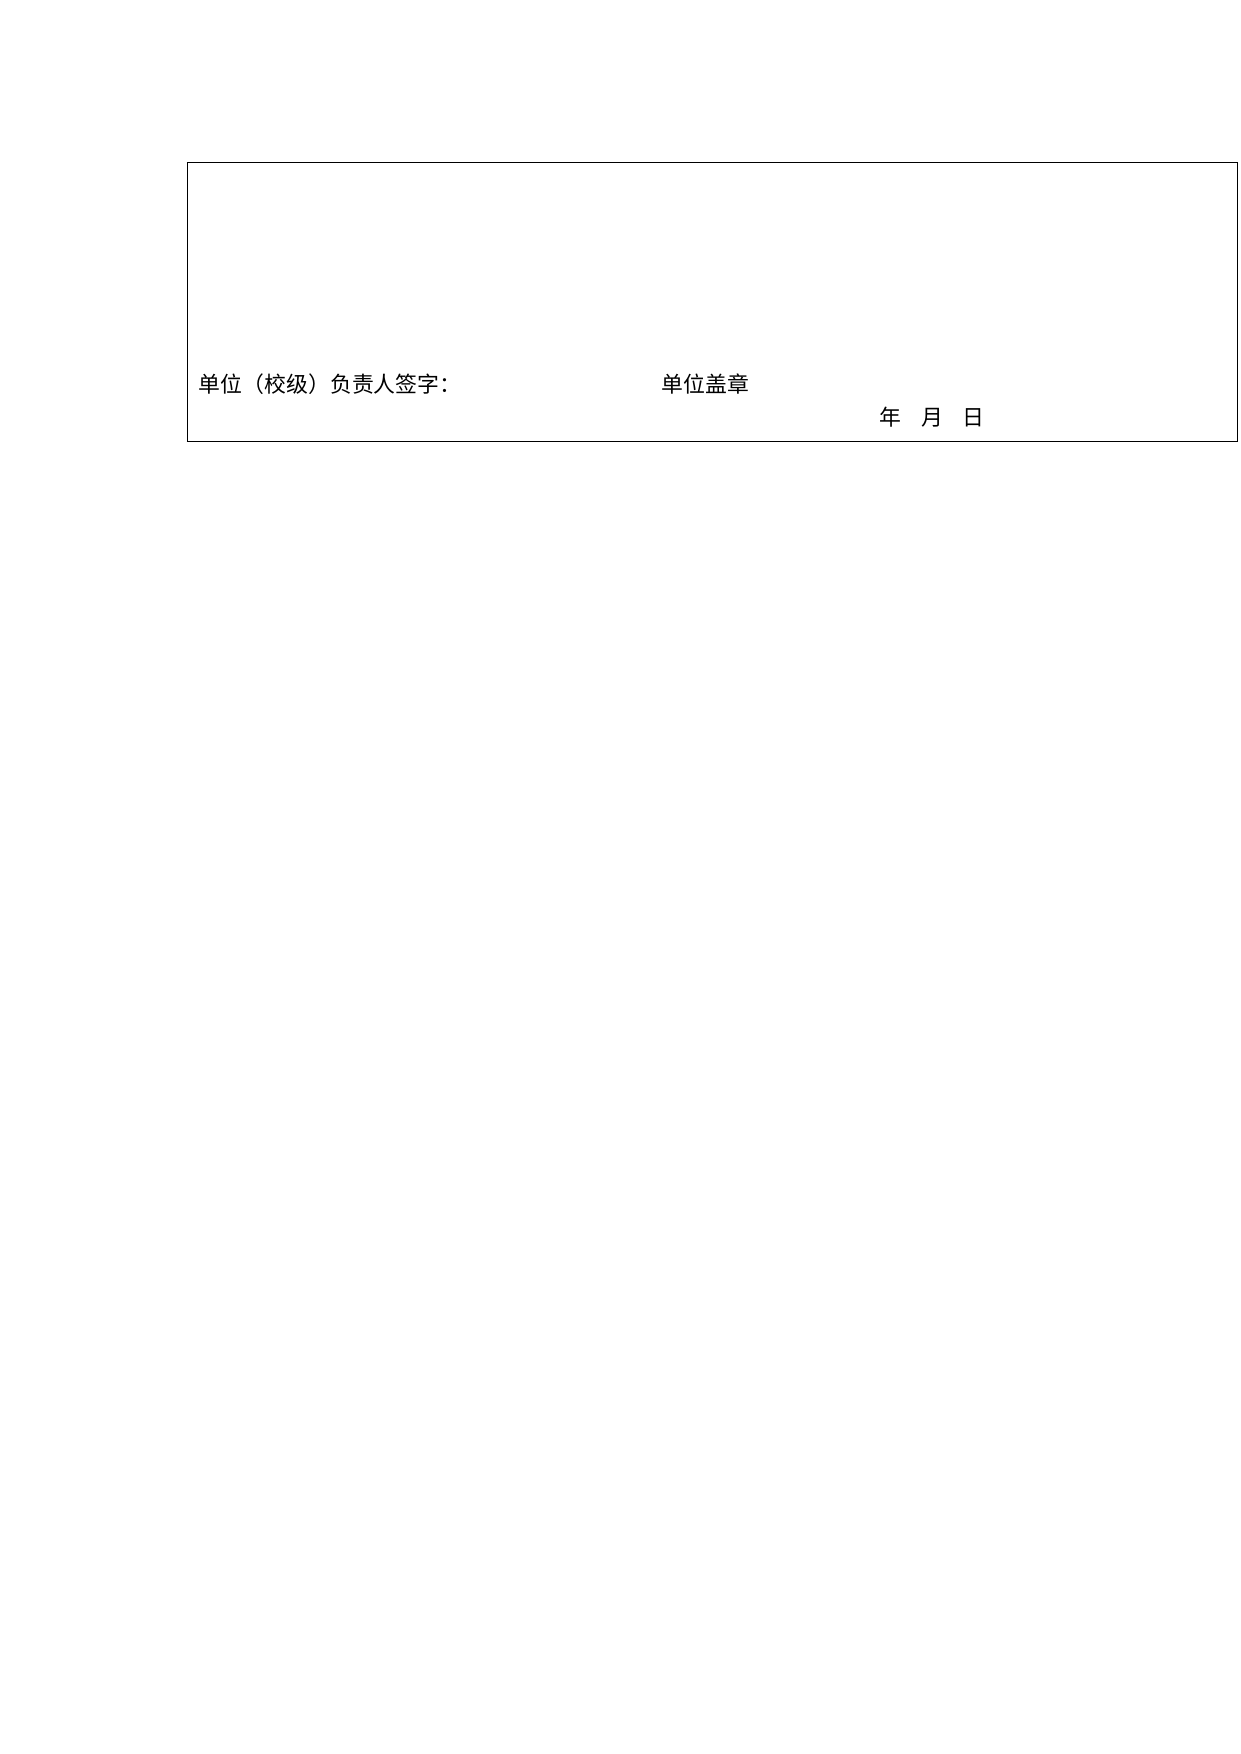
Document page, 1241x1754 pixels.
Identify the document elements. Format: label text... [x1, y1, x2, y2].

table_cell 单位（校级）负责人签字： 单位盖章 年 月 日 [188, 163, 1237, 441]
